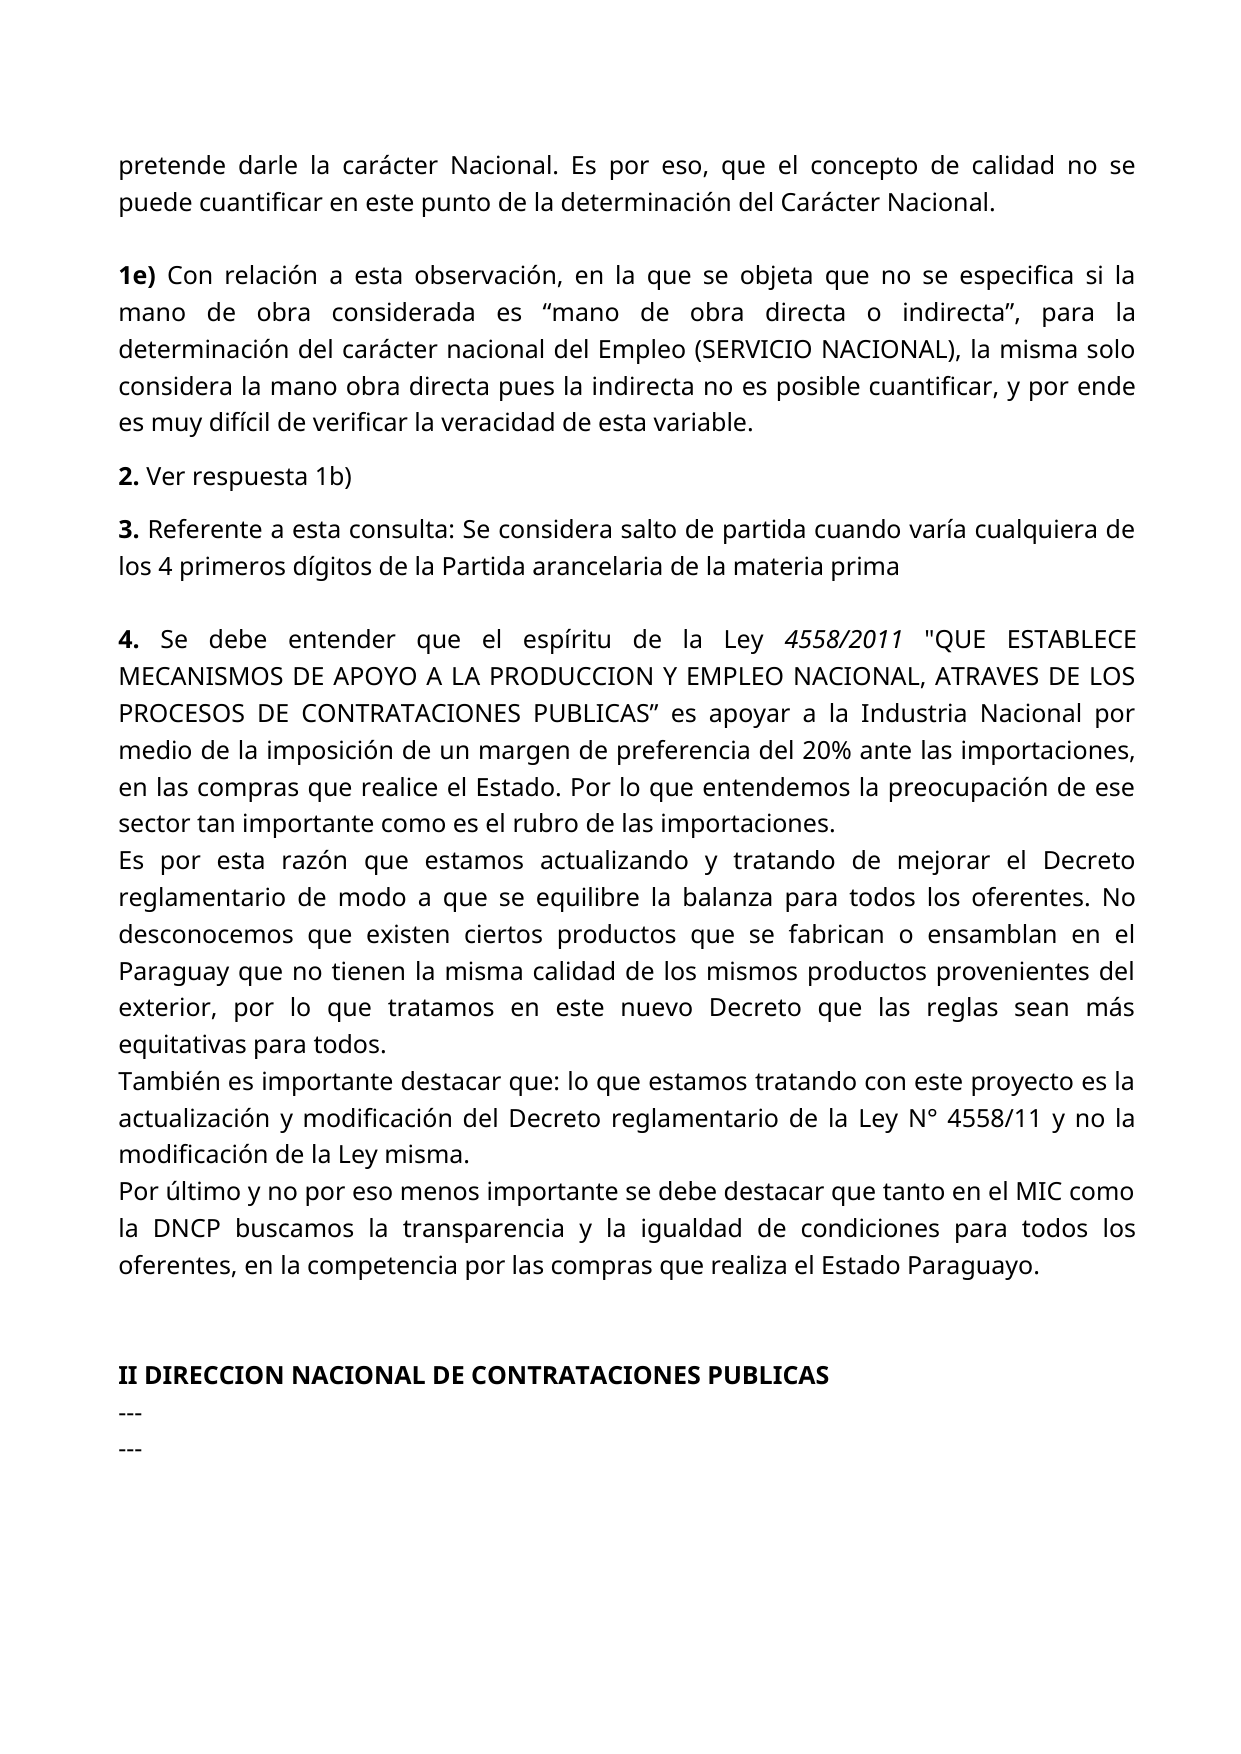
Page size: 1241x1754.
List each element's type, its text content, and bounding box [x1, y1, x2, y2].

text --- [118, 1394, 1137, 1428]
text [118, 148, 1137, 218]
text 2. Ver respuesta 1b) [118, 458, 1137, 492]
text 4. Se debe entender que el espíritu de la Ley 4558/2011 "QUE ESTABLECE MECANISMOS DE APOYO A LA PRODUCCION Y EMPLEO NACIONAL, ATRAVES DE LOS PROCESOS DE CONTRATACIONES PUBLICAS” es apoyar a la Industria Nacional por medio de la imposición de un margen de preferencia del 20% ante las importaciones, en las compras que realice el Estado. Por lo que entendemos la preocupación de ese sector tan importante como es el rubro de las importaciones. [118, 622, 1137, 840]
text --- [118, 1431, 1137, 1465]
text 1e) Con relación a esta observación, en la que se objeta que no se especifica si la mano de obra considerada es “mano de obra directa o indirecta”, para la determinación del carácter nacional del Empleo (SERVICIO NACIONAL), la misma solo considera la mano obra directa pues la indirecta no es posible cuantificar, y por ende es muy difícil de verificar la veracidad de esta variable. [118, 258, 1137, 439]
text Es por esta razón que estamos actualizando y tratando de mejorar el Decreto reglamentario de modo a que se equilibre la balanza para todos los oferentes. No desconocemos que existen ciertos productos que se fabrican o ensamblan en el Paraguay que no tienen la misma calidad de los mismos productos provenientes del exterior, por lo que tratamos en este nuevo Decreto que las reglas sean más equitativas para todos. [118, 843, 1137, 1061]
text 3. Referente a esta consulta: Se considera salto de partida cuando varía cualquiera de los 4 primeros dígitos de la Partida arancelaria de la materia prima [118, 512, 1137, 583]
text También es importante destacar que: lo que estamos tratando con este proyecto es la actualización y modificación del Decreto reglamentario de la Ley N° 4558/11 y no la modificación de la Ley misma. [118, 1063, 1137, 1171]
text II DIRECCION NACIONAL DE CONTRATACIONES PUBLICAS [118, 1358, 1137, 1392]
text Por último y no por eso menos importante se debe destacar que tanto en el MIC como la DNCP buscamos la transparencia y la igualdad de condiciones para todos los oferentes, en la competencia por las compras que realiza el Estado Paraguayo. [118, 1174, 1137, 1281]
